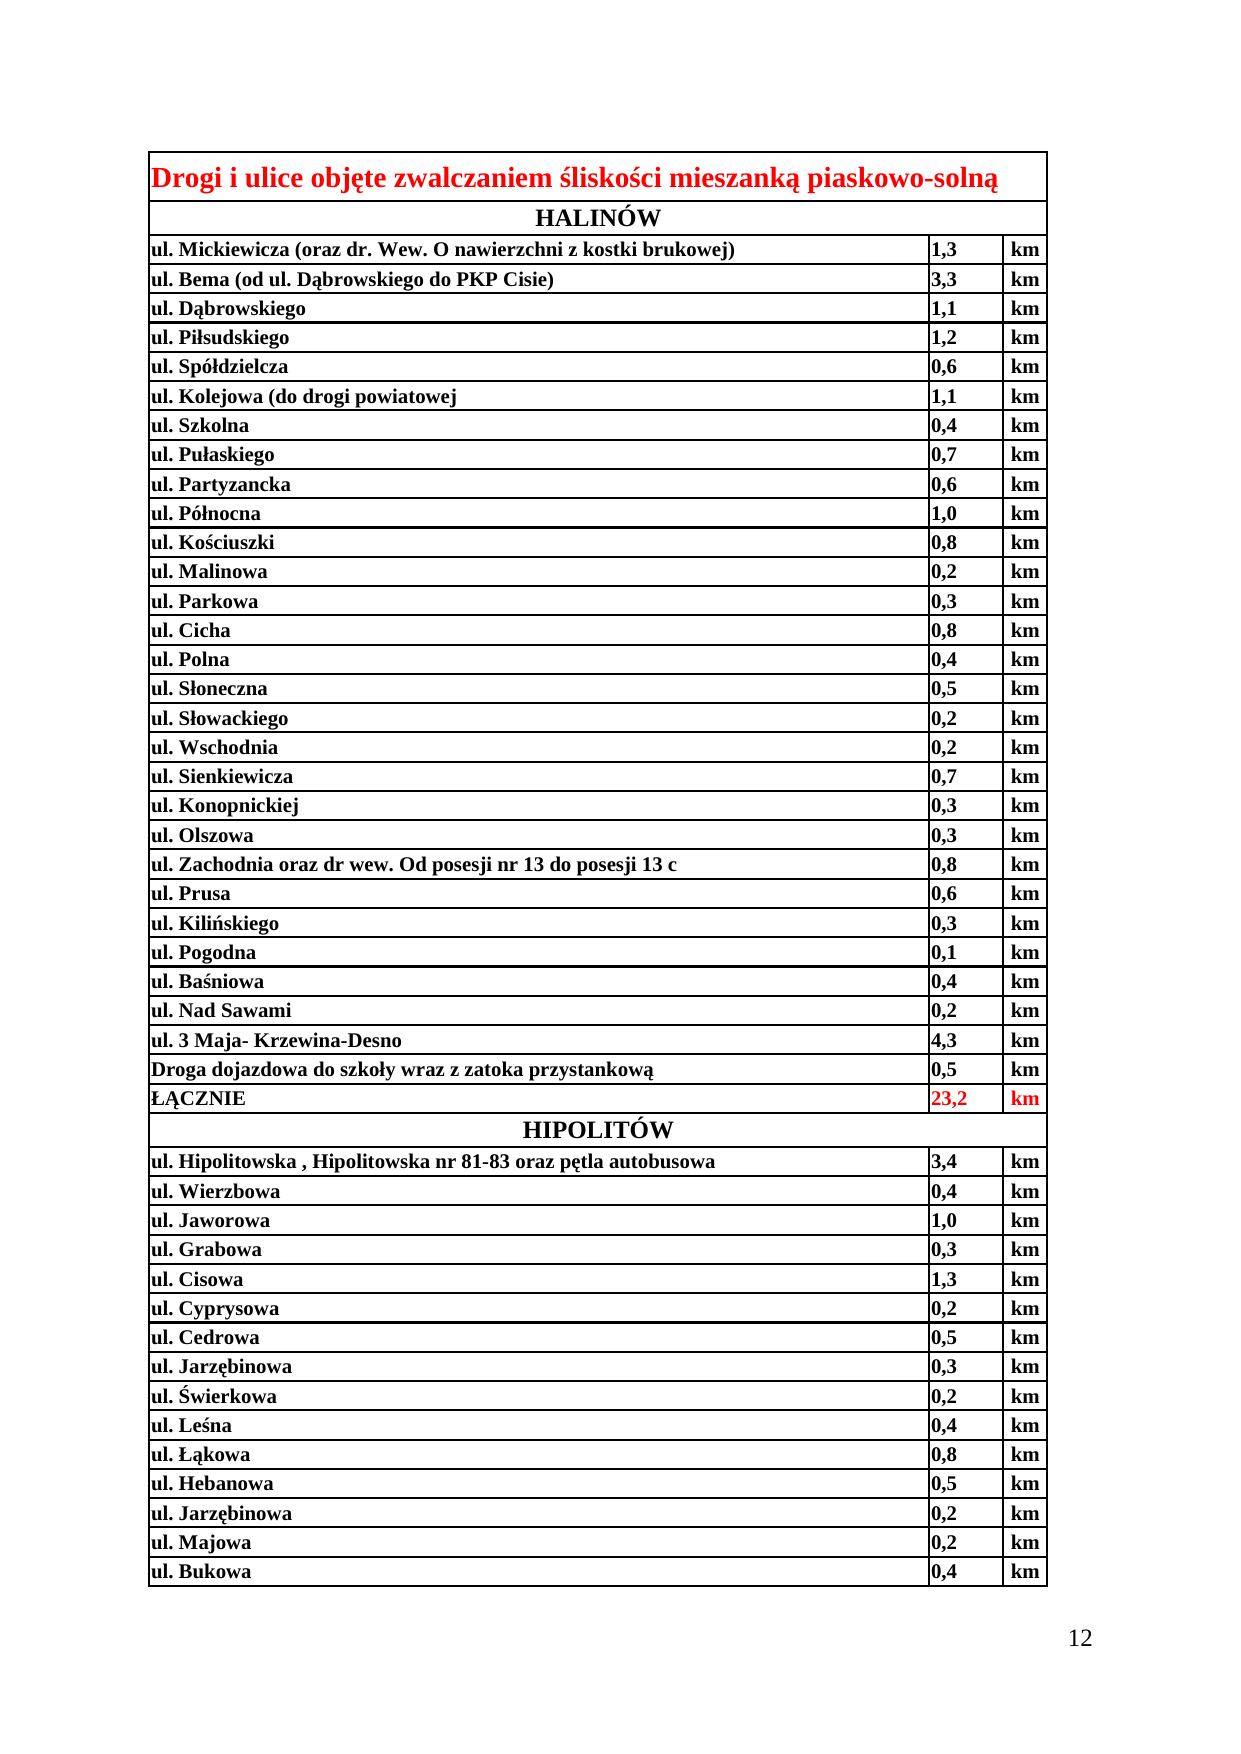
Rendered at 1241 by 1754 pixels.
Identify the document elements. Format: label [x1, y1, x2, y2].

table_cell [147, 148, 1087, 1588]
